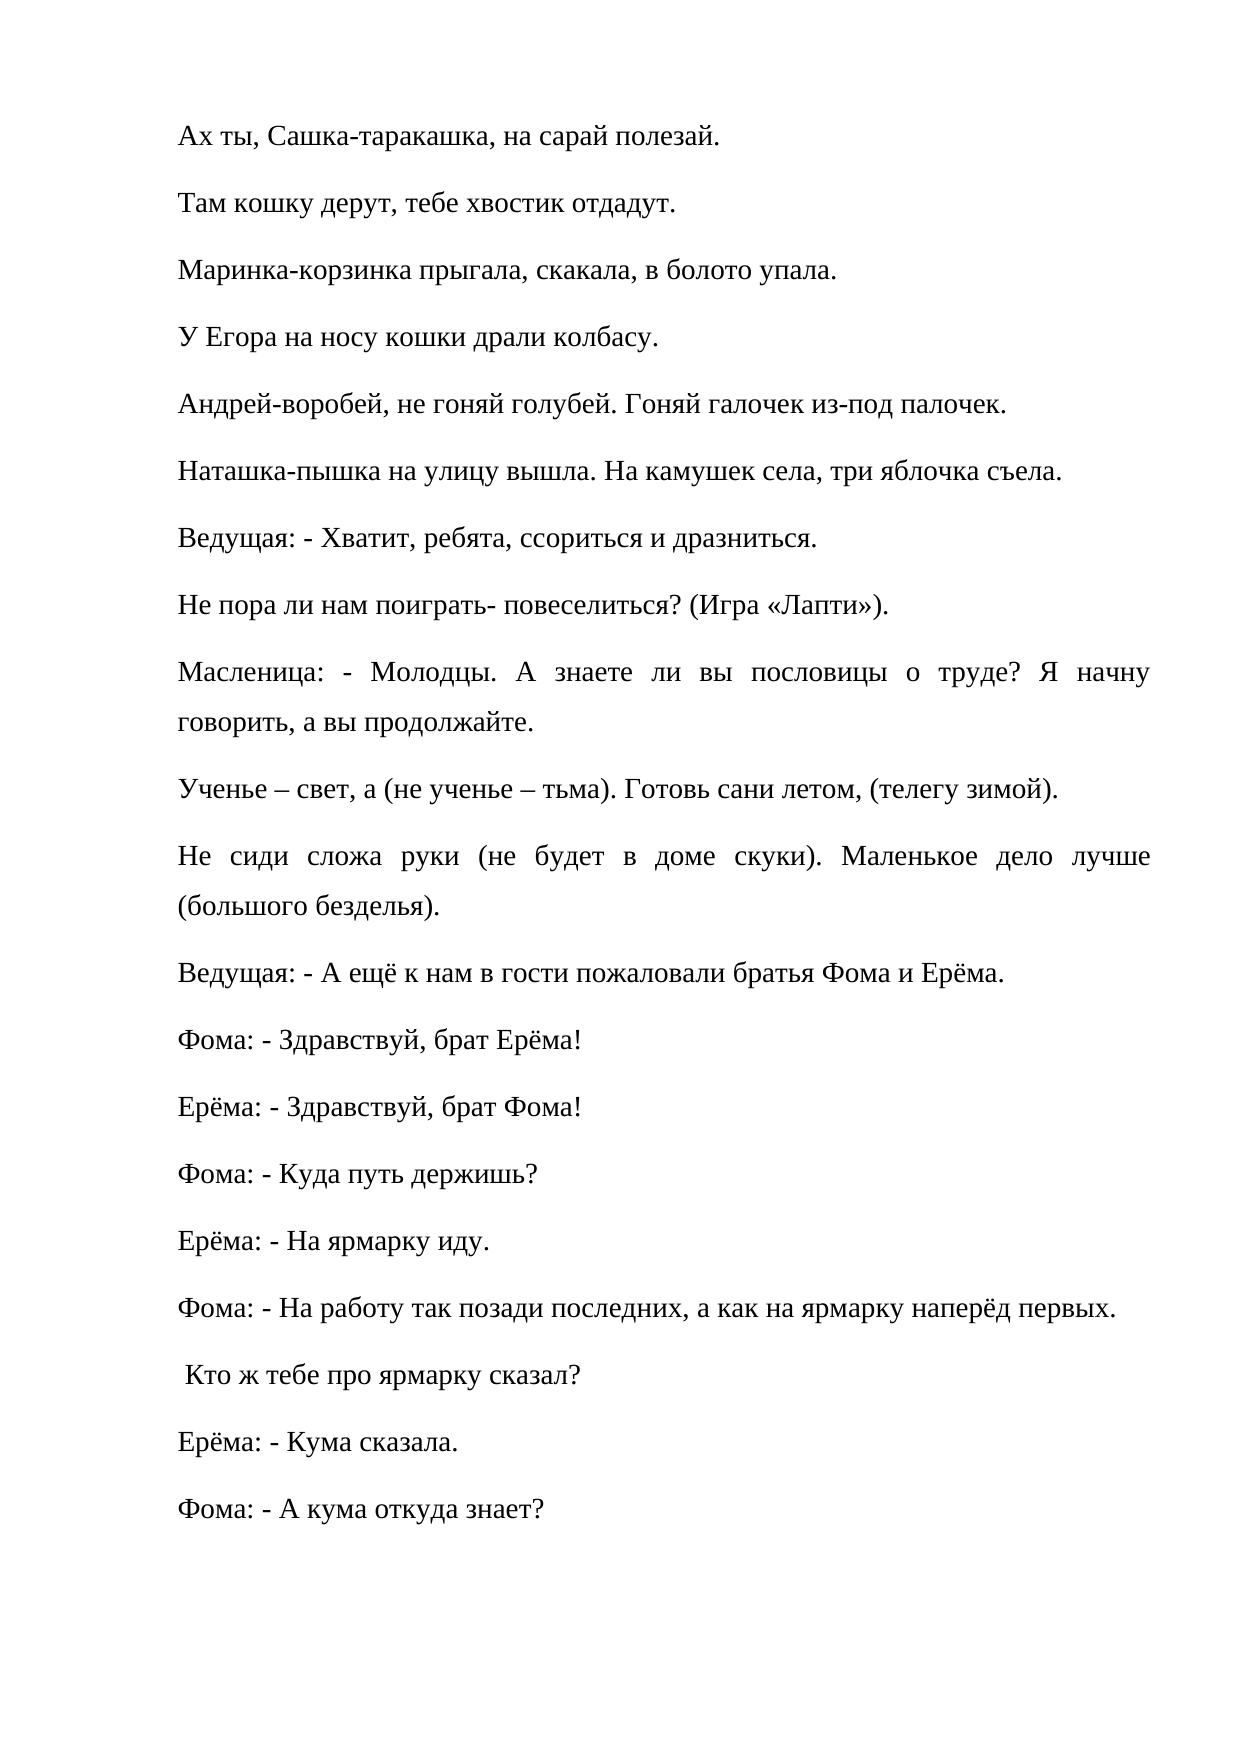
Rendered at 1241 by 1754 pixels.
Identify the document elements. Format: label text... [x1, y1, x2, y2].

text Ерёма: - На ярмарку иду. [177, 1223, 1152, 1257]
text Маринка-корзинка прыгала, скакала, в болото упала. [177, 252, 1152, 286]
text Масленица: - Молодцы. А знаете ли вы пословицы о труде? Я начну говорить, а вы продолжайте. [177, 654, 1152, 738]
text Фома: - На работу так позади последних, а как на ярмарку наперёд первых. [177, 1290, 1152, 1324]
text Ерёма: - Здравствуй, брат Фома! [177, 1089, 1152, 1123]
text Фома: - Куда путь держишь? [177, 1156, 1152, 1190]
text Ведущая: - А ещё к нам в гости пожаловали братья Фома и Ерёма. [177, 956, 1152, 989]
text Ерёма: - Кума сказала. [177, 1424, 1152, 1458]
text Фома: - Здравствуй, брат Ерёма! [177, 1022, 1152, 1056]
text Не сиди сложа руки (не будет в доме скуки). Маленькое дело лучше (большого безделья). [177, 838, 1152, 922]
text Не пора ли нам поиграть- повеселиться? (Игра «Лапти»). [177, 587, 1152, 621]
text Ведущая: - Хватит, ребята, ссориться и дразниться. [177, 520, 1152, 553]
text Там кошку дерут, тебе хвостик отдадут. [177, 185, 1152, 219]
text Кто ж тебе про ярмарку сказал? [177, 1357, 1152, 1391]
text Фома: - А кума откуда знает? [177, 1491, 1152, 1525]
text Андрей-воробей, не гоняй голубей. Гоняй галочек из-под палочек. [177, 386, 1152, 419]
text У Егора на носу кошки драли колбасу. [177, 319, 1152, 353]
text Ученье – свет, а (не ученье – тьма). Готовь сани летом, (телегу зимой). [177, 771, 1152, 805]
text Ах ты, Сашка-таракашка, на сарай полезай. [177, 118, 1152, 152]
text Наташка-пышка на улицу вышла. На камушек села, три яблочка съела. [177, 453, 1152, 487]
